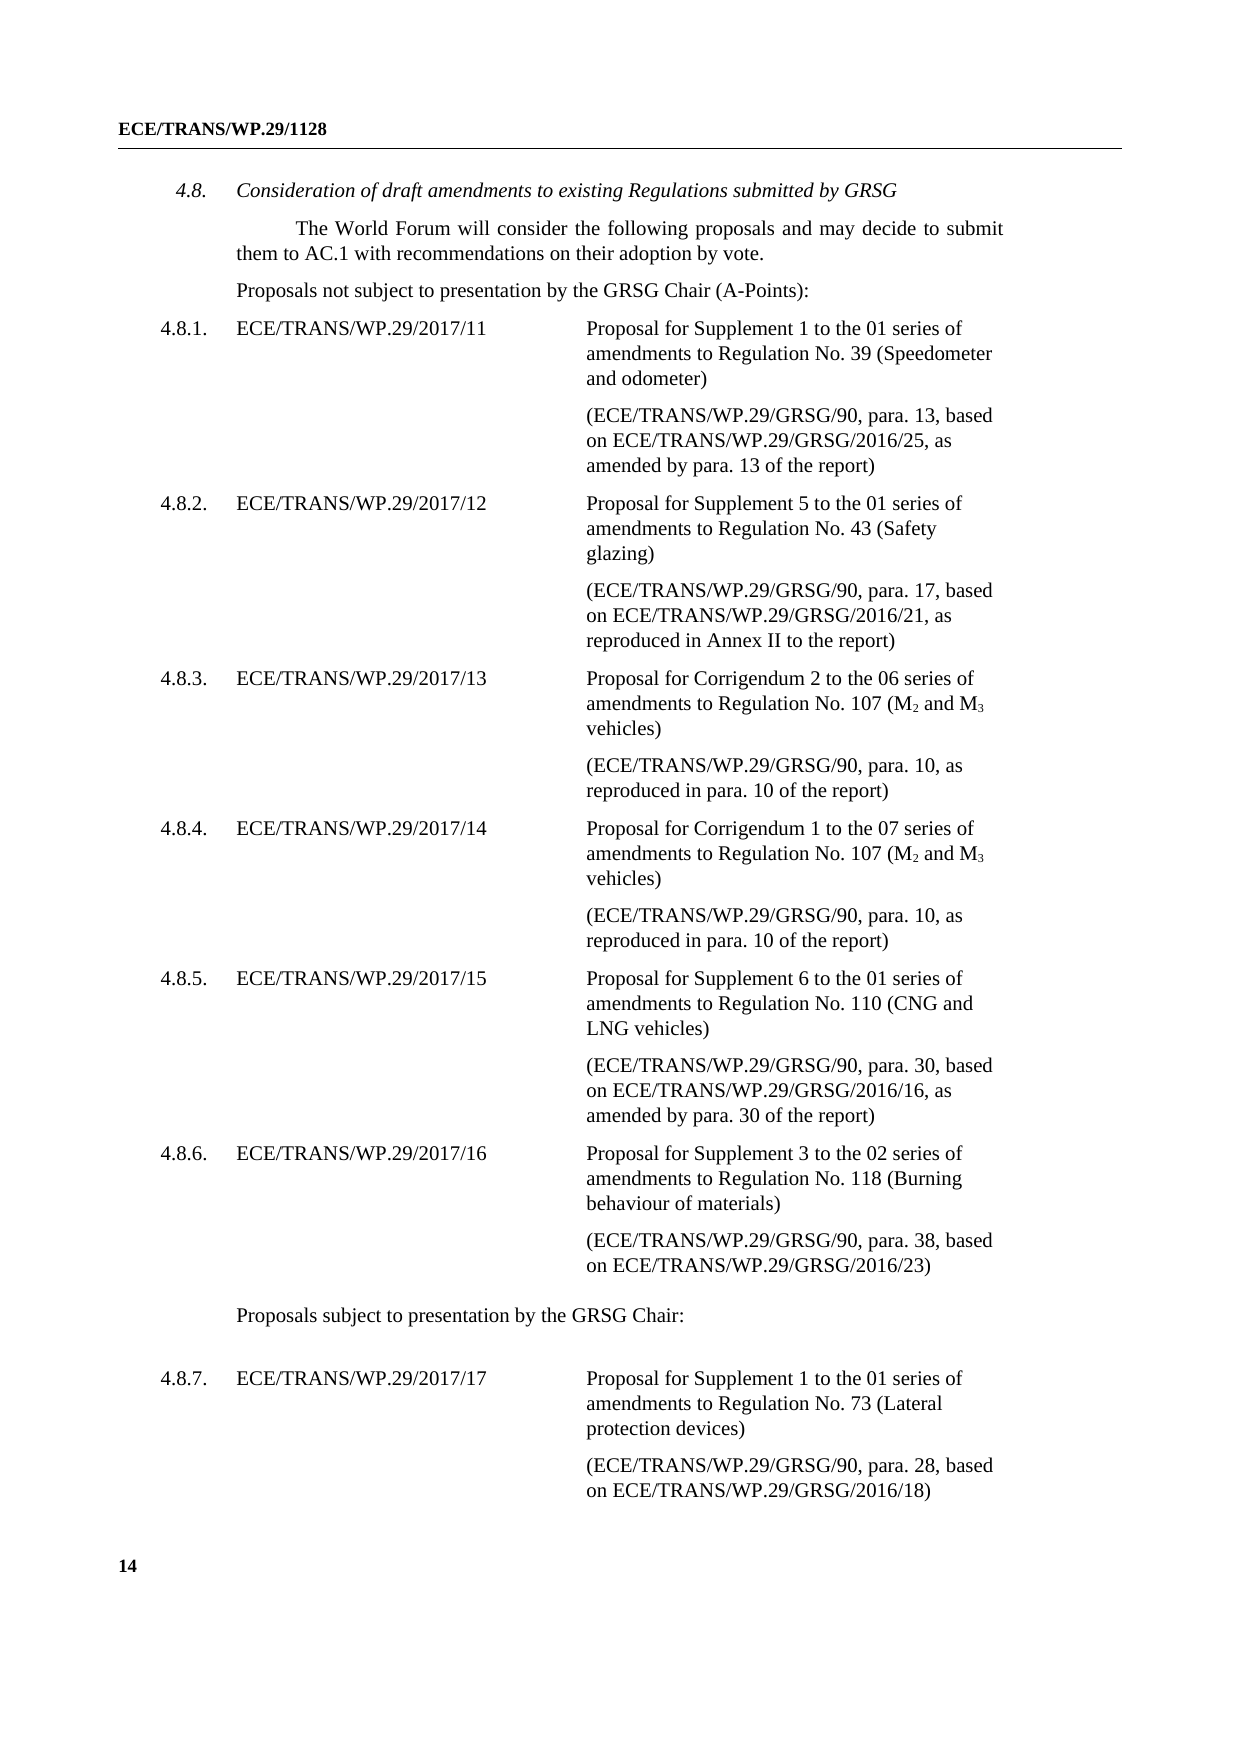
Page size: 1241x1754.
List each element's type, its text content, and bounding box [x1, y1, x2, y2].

table_header 4.8.1. [118, 315, 222, 490]
table_cell 4.8.6. [118, 1140, 222, 1290]
table_cell Proposal for Supplement 6 to the 01 series of amendments to Regulation No. 110 (CNG and LNG vehicles) (ECE/TRANS/WP.29/GRSG/90, para. 30, based on ECE/TRANS/WP.29/GRSG/2016/16, as amended by para. 30 of the report) [586, 965, 1004, 1140]
table_cell Proposal for Corrigendum 2 to the 06 series of amendments to Regulation No. 107 (M2 and M3 vehicles) (ECE/TRANS/WP.29/GRSG/90, para. 10, as reproduced in para. 10 of the report) [586, 665, 1004, 815]
table_cell ECE/TRANS/WP.29/2017/12 [222, 490, 586, 665]
table_cell ECE/TRANS/WP.29/2017/16 [222, 1140, 586, 1290]
table_cell ECE/TRANS/WP.29/2017/13 [222, 665, 586, 815]
text Proposals not subject to presentation by the GRSG Chair (A-Points): [177, 277, 1004, 302]
table_cell ECE/TRANS/WP.29/2017/15 [222, 965, 586, 1140]
table_cell 4.8.4. [118, 815, 222, 965]
text The World Forum will consider the following proposals and may decide to submit them to AC.1 with recommendations on their adoption by vote. [236, 215, 1004, 265]
table_cell 4.8.2. [118, 490, 222, 665]
table_cell 4.8.3. [118, 665, 222, 815]
table_header ECE/TRANS/WP.29/2017/11 [222, 315, 586, 490]
table_cell ECE/TRANS/WP.29/2017/14 [222, 815, 586, 965]
table_cell Proposal for Supplement 3 to the 02 series of amendments to Regulation No. 118 (Burning behaviour of materials) (ECE/TRANS/WP.29/GRSG/90, para. 38, based on ECE/TRANS/WP.29/GRSG/2016/23) [586, 1140, 1004, 1290]
table_header 4.8.7. [118, 1365, 222, 1515]
table_header Proposal for Supplement 1 to the 01 series of amendments to Regulation No. 39 (Speedometer and odometer) (ECE/TRANS/WP.29/GRSG/90, para. 13, based on ECE/TRANS/WP.29/GRSG/2016/25, as amended by para. 13 of the report) [586, 315, 1004, 490]
text 4.8. Consideration of draft amendments to existing Regulations submitted by GRSG [118, 177, 1004, 202]
table_header ECE/TRANS/WP.29/2017/17 [222, 1365, 586, 1515]
table_header Proposal for Supplement 1 to the 01 series of amendments to Regulation No. 73 (Lateral protection devices) (ECE/TRANS/WP.29/GRSG/90, para. 28, based on ECE/TRANS/WP.29/GRSG/2016/18) [586, 1365, 1004, 1515]
text Proposals subject to presentation by the GRSG Chair: [118, 1302, 1004, 1327]
table_cell Proposal for Supplement 5 to the 01 series of amendments to Regulation No. 43 (Safety glazing) (ECE/TRANS/WP.29/GRSG/90, para. 17, based on ECE/TRANS/WP.29/GRSG/2016/21, as reproduced in Annex II to the report) [586, 490, 1004, 665]
table_cell Proposal for Corrigendum 1 to the 07 series of amendments to Regulation No. 107 (M2 and M3 vehicles) (ECE/TRANS/WP.29/GRSG/90, para. 10, as reproduced in para. 10 of the report) [586, 815, 1004, 965]
table_cell 4.8.5. [118, 965, 222, 1140]
